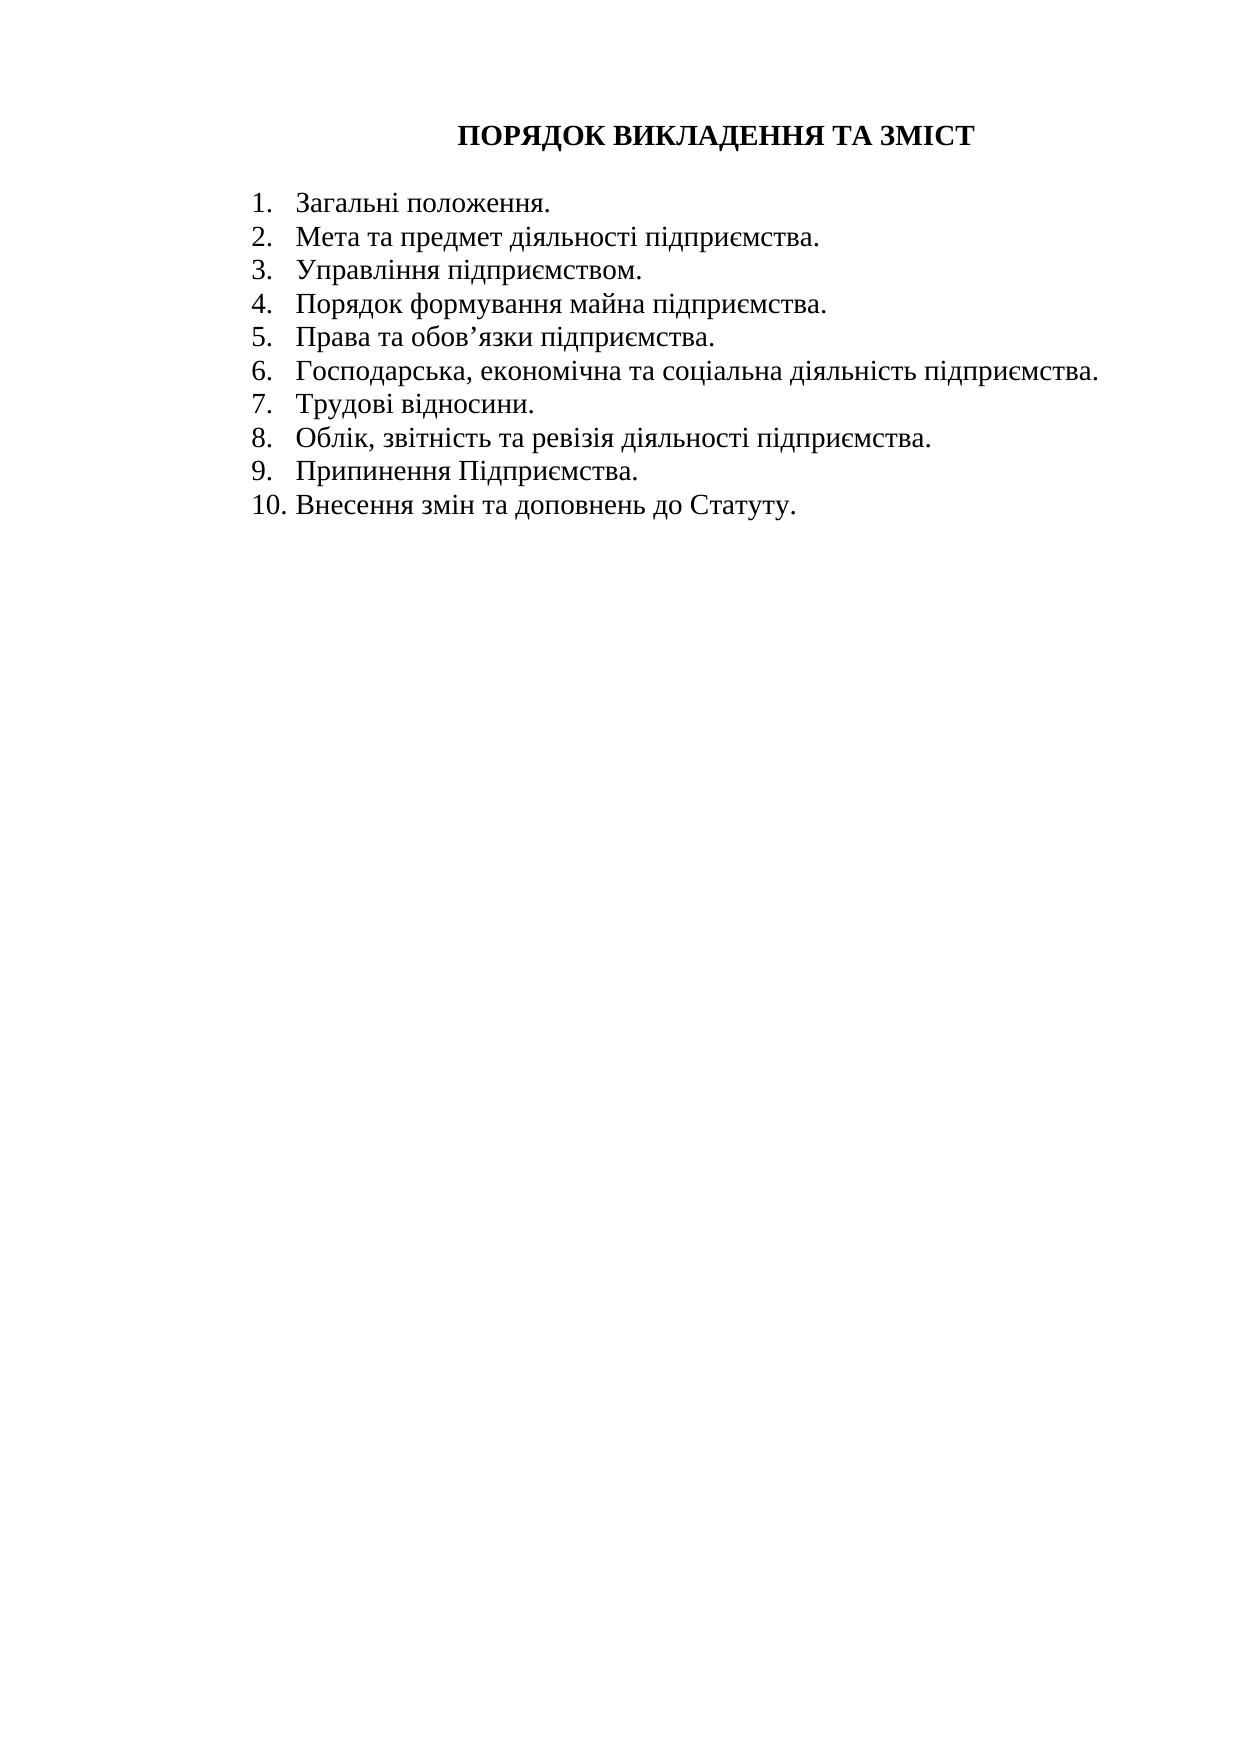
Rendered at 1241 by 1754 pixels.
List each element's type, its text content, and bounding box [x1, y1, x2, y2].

list Мета та предмет діяльності підприємства. [177, 219, 1181, 252]
text ПОРЯДОК ВИКЛАДЕННЯ ТА ЗМІСТ [177, 118, 1181, 152]
list Внесення змін та доповнень до Статуту. [177, 487, 1181, 521]
list Права та обов’язки підприємства. [177, 319, 1181, 353]
list Управління підприємством. [177, 252, 1181, 286]
list Порядок формування майна підприємства. [177, 286, 1181, 319]
list Припинення Підприємства. [177, 453, 1181, 487]
list Трудові відносини. [177, 386, 1181, 420]
list Загальні положення. [177, 185, 1181, 219]
list Господарська, економічна та соціальна діяльність підприємства. [177, 353, 1181, 386]
list Облік, звітність та ревізія діяльності підприємства. [177, 420, 1181, 453]
